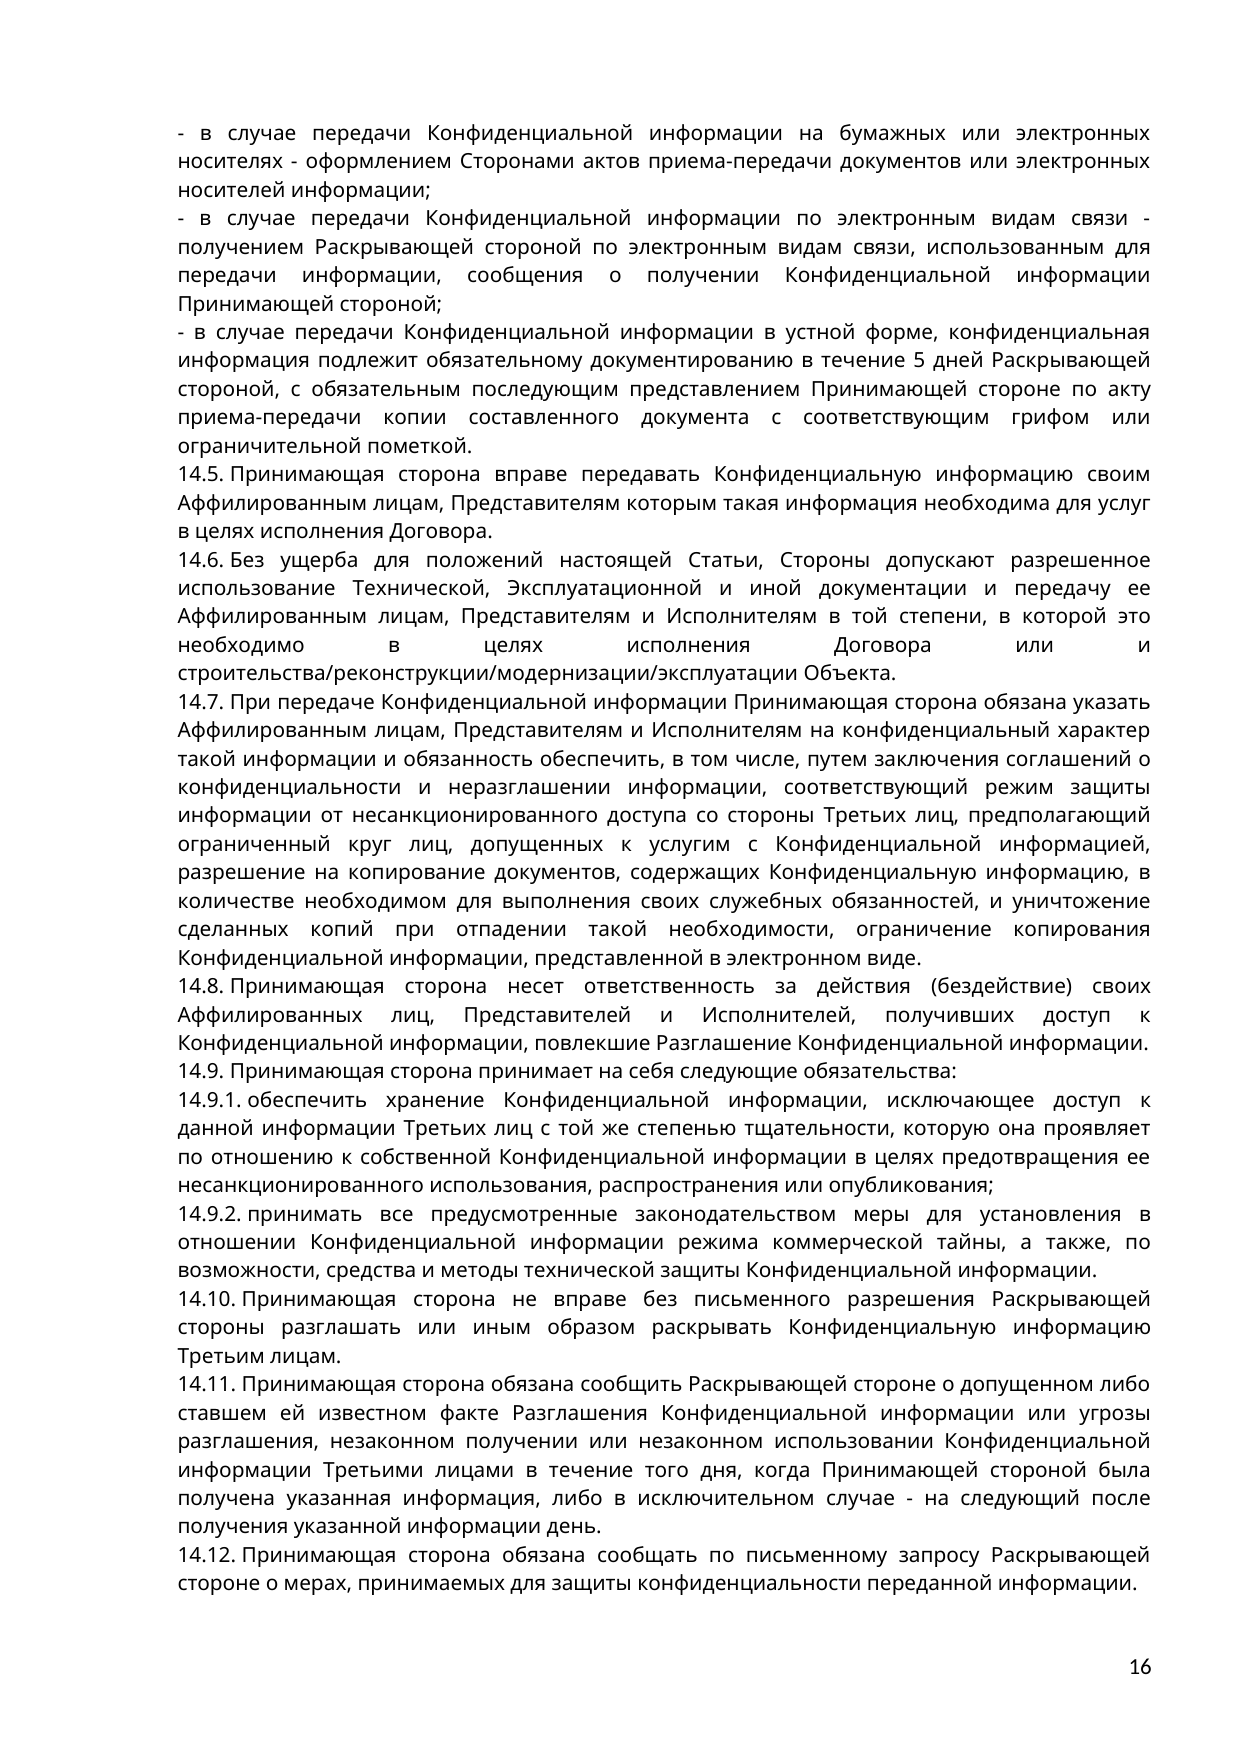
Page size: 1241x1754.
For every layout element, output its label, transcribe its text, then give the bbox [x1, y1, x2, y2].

list Принимающая сторона принимает на себя следующие обязательства: [177, 1057, 1152, 1085]
list Принимающая сторона обязана сообщить Раскрывающей стороне о допущенном либо ставшем ей известном факте Разглашения Конфиденциальной информации или угрозы разглашения, незаконном получении или незаконном использовании Конфиденциальной информации Третьими лицами в течение того дня, когда Принимающей стороной была получена указанная информация, либо в исключительном случае - на следующий после получения указанной информации день. [177, 1369, 1152, 1540]
list При передаче Конфиденциальной информации Принимающая сторона обязана указать Аффилированным лицам, Представителям и Исполнителям на конфиденциальный характер такой информации и обязанность обеспечить, в том числе, путем заключения соглашений о конфиденциальности и неразглашении информации, соответствующий режим защиты информации от несанкционированного доступа со стороны Третьих лиц, предполагающий ограниченный круг лиц, допущенных к услугим с Конфиденциальной информацией, разрешение на копирование документов, содержащих Конфиденциальную информацию, в количестве необходимом для выполнения своих служебных обязанностей, и уничтожение сделанных копий при отпадении такой необходимости, ограничение копирования Конфиденциальной информации, представленной в электронном виде. [177, 687, 1152, 971]
list Принимающая сторона обязана сообщать по письменному запросу Раскрывающей стороне о мерах, принимаемых для защиты конфиденциальности переданной информации. [177, 1540, 1152, 1597]
text - в случае передачи Конфиденциальной информации на бумажных или электронных носителях - оформлением Сторонами актов приема-передачи документов или электронных носителей информации; [177, 118, 1152, 203]
list Без ущерба для положений настоящей Статьи, Стороны допускают разрешенное использование Технической, Эксплуатационной и иной документации и передачу ее Аффилированным лицам, Представителям и Исполнителям в той степени, в которой это необходимо в целях исполнения Договора или и строительства/реконструкции/модернизации/эксплуатации Объекта. [177, 545, 1152, 687]
list обеспечить хранение Конфиденциальной информации, исключающее доступ к данной информации Третьих лиц с той же степенью тщательности, которую она проявляет по отношению к собственной Конфиденциальной информации в целях предотвращения ее несанкционированного использования, распространения или опубликования; [177, 1085, 1152, 1199]
text - в случае передачи Конфиденциальной информации в устной форме, конфиденциальная информация подлежит обязательному документированию в течение 5 дней Раскрывающей стороной, с обязательным последующим представлением Принимающей стороне по акту приема-передачи копии составленного документа с соответствующим грифом или ограничительной пометкой. [177, 317, 1152, 459]
list Принимающая сторона вправе передавать Конфиденциальную информацию своим Аффилированным лицам, Представителям которым такая информация необходима для услуг в целях исполнения Договора. [177, 459, 1152, 545]
list принимать все предусмотренные законодательством меры для установления в отношении Конфиденциальной информации режима коммерческой тайны, а также, по возможности, средства и методы технической защиты Конфиденциальной информации. [177, 1199, 1152, 1284]
list Принимающая сторона несет ответственность за действия (бездействие) своих Аффилированных лиц, Представителей и Исполнителей, получивших доступ к Конфиденциальной информации, повлекшие Разглашение Конфиденциальной информации. [177, 971, 1152, 1057]
text - в случае передачи Конфиденциальной информации по электронным видам связи - получением Раскрывающей стороной по электронным видам связи, использованным для передачи информации, сообщения о получении Конфиденциальной информации Принимающей стороной; [177, 203, 1152, 317]
list Принимающая сторона не вправе без письменного разрешения Раскрывающей стороны разглашать или иным образом раскрывать Конфиденциальную информацию Третьим лицам. [177, 1284, 1152, 1369]
